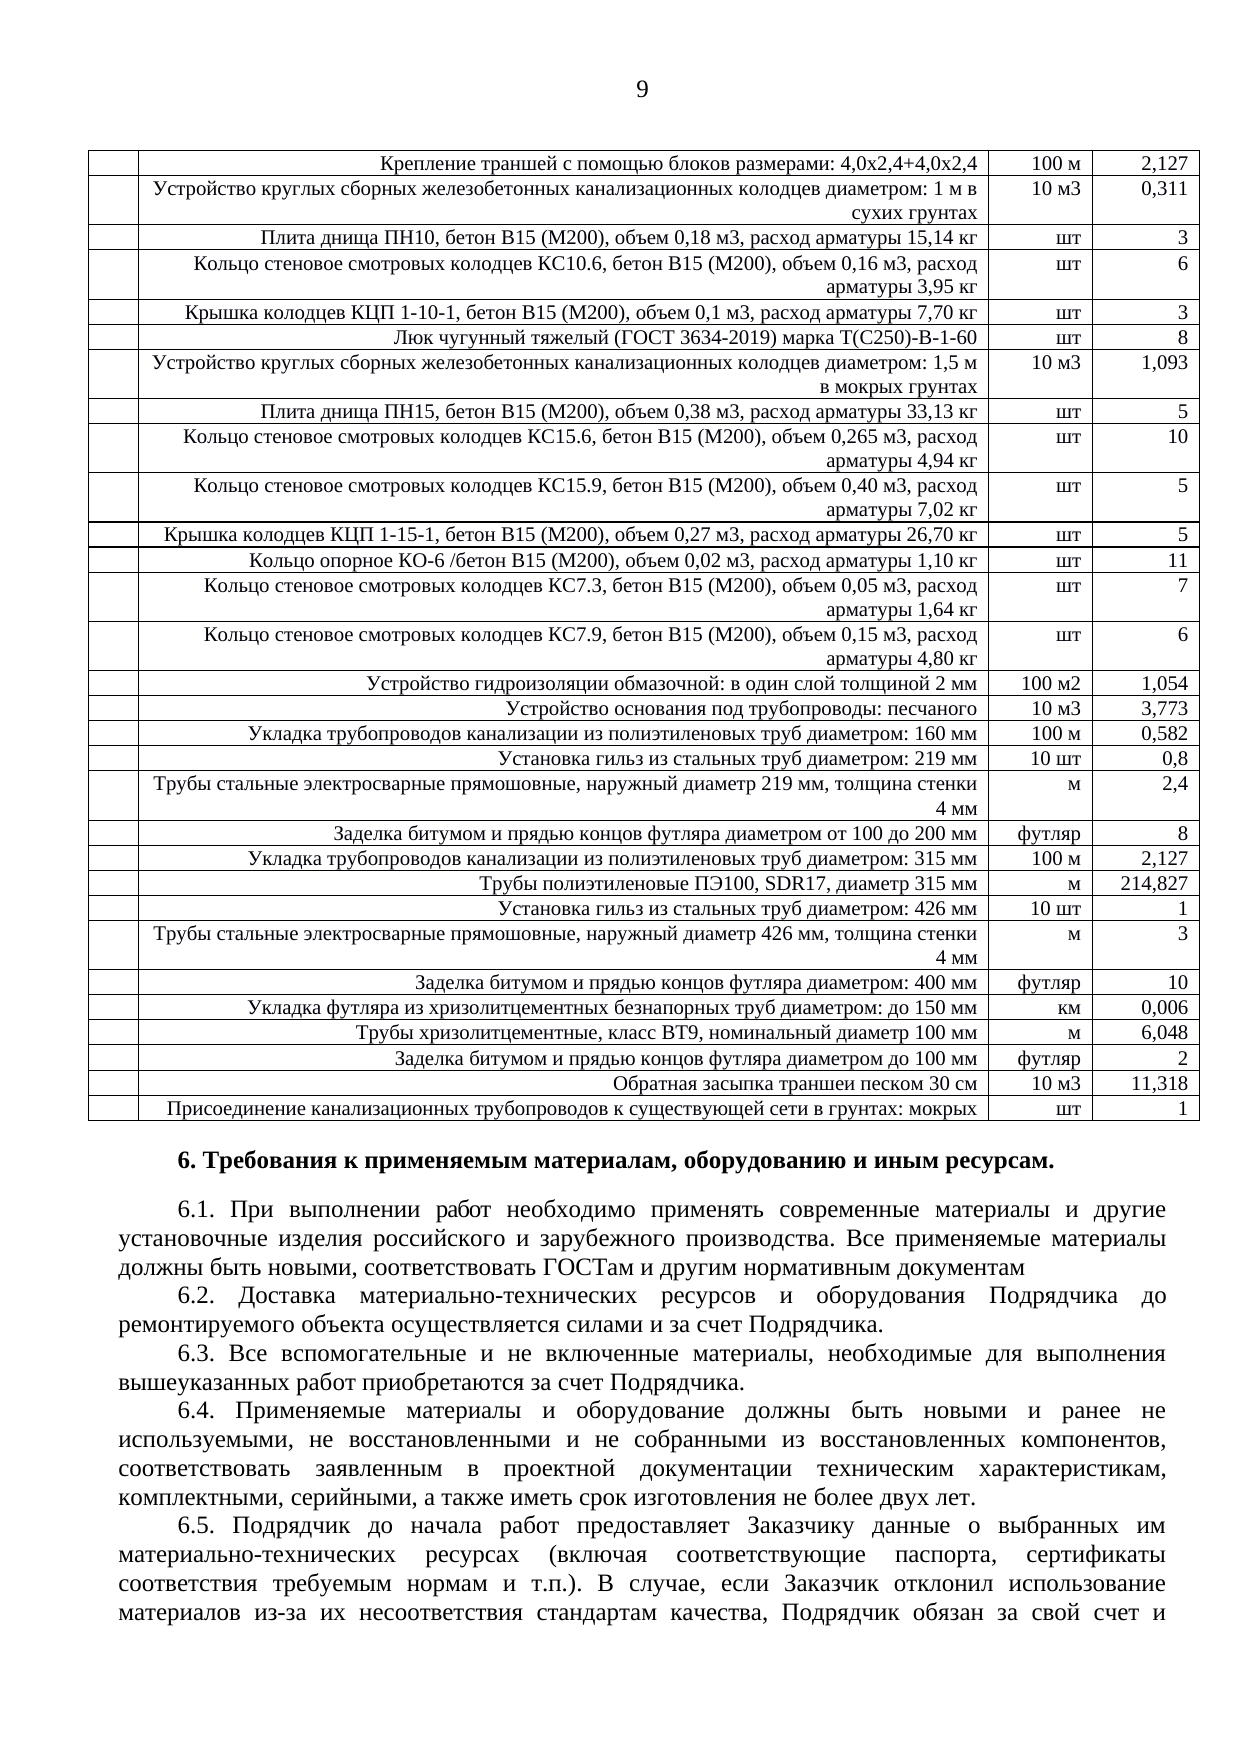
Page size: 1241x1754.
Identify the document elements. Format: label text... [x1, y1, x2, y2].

table_cell 10 шт [989, 746, 1092, 770]
table_cell 0,006 [1093, 995, 1199, 1019]
table_cell футляр [989, 970, 1092, 994]
table_cell 1 [1093, 896, 1199, 920]
table_cell 11,318 [1093, 1071, 1199, 1094]
table_cell [89, 871, 138, 895]
table_cell шт [989, 622, 1092, 670]
table_cell 10 [1093, 970, 1199, 994]
table_cell шт [989, 325, 1092, 349]
table_cell 2,4 [1093, 771, 1199, 819]
text 6.4. Применяемые материалы и оборудование должны быть новыми и ранее не используемыми, не восстановленными и не собранными из восстановленных компонентов, соответствовать заявленным в проектной документации техническим характеристикам, комплектными, серийными, а также иметь срок изготовления не более двух лет. [118, 1396, 1167, 1511]
table_cell 3 [1093, 225, 1199, 249]
table_cell Устройство круглых сборных железобетонных канализационных колодцев диаметром: 1,5 м в мокрых грунтах [139, 350, 988, 398]
table_cell Крышка колодцев КЦП 1-15-1, бетон В15 (М200), объем 0,27 м3, расход арматуры 26,70 кг [139, 523, 988, 546]
table_cell Трубы хризолитцементные, класс ВТ9, номинальный диаметр 100 мм [139, 1020, 988, 1044]
table_cell [89, 151, 138, 175]
table_cell 2,127 [1093, 846, 1199, 870]
table_cell [89, 176, 138, 224]
table_cell [89, 671, 138, 695]
table_cell [89, 225, 138, 249]
table_cell 6 [1093, 622, 1199, 670]
table_cell шт [989, 548, 1092, 572]
table_cell м [989, 1020, 1092, 1044]
table_cell 8 [1093, 821, 1199, 844]
table_cell Присоединение канализационных трубопроводов к существующей сети в грунтах: мокрых [139, 1096, 988, 1120]
table_cell [89, 250, 138, 298]
table_cell Трубы полиэтиленовые ПЭ100, SDR17, диаметр 315 мм [139, 871, 988, 895]
table_cell 2,127 [1093, 151, 1199, 175]
table_cell [89, 696, 138, 720]
table_cell шт [989, 473, 1092, 521]
table_cell 6,048 [1093, 1020, 1199, 1044]
table_cell 0,311 [1093, 176, 1199, 224]
table_cell 8 [1093, 325, 1199, 349]
table_cell 10 м3 [989, 176, 1092, 224]
table_cell [89, 350, 138, 398]
table_cell [89, 325, 138, 349]
table_cell Устройство основания под трубопроводы: песчаного [139, 696, 988, 720]
table_cell 3,773 [1093, 696, 1199, 720]
table_cell Кольцо стеновое смотровых колодцев КС10.6, бетон В15 (М200), объем 0,16 м3, расход арматуры 3,95 кг [139, 250, 988, 298]
table_cell [89, 424, 138, 472]
table_cell [89, 921, 138, 969]
table_cell [89, 622, 138, 670]
table_cell Обратная засыпка траншеи песком 30 см [139, 1071, 988, 1094]
table_cell [89, 1020, 138, 1044]
table_cell шт [989, 424, 1092, 472]
table_cell Кольцо стеновое смотровых колодцев КС15.9, бетон В15 (М200), объем 0,40 м3, расход арматуры 7,02 кг [139, 473, 988, 521]
table_cell Заделка битумом и прядью концов футляра диаметром: 400 мм [139, 970, 988, 994]
text 6.3. Все вспомогательные и не включенные материалы, необходимые для выполнения вышеуказанных работ приобретаются за счет Подрядчика. [118, 1338, 1167, 1396]
table_cell [89, 821, 138, 844]
table_cell 5 [1093, 523, 1199, 546]
text 6.2. Доставка материально-технических ресурсов и оборудования Подрядчика до ремонтируемого объекта осуществляется силами и за счет Подрядчика. [118, 1281, 1167, 1338]
table_cell [89, 721, 138, 745]
table_cell Кольцо опорное КО-6 /бетон В15 (М200), объем 0,02 м3, расход арматуры 1,10 кг [139, 548, 988, 572]
table_cell [89, 970, 138, 994]
table_cell 3 [1093, 921, 1199, 969]
table_cell [89, 846, 138, 870]
table_cell 0,582 [1093, 721, 1199, 745]
table_cell Установка гильз из стальных труб диаметром: 426 мм [139, 896, 988, 920]
table_cell 0,8 [1093, 746, 1199, 770]
table_cell 1 [1093, 1096, 1199, 1120]
table_cell Укладка футляра из хризолитцементных безнапорных труб диаметром: до 150 мм [139, 995, 988, 1019]
table_cell 11 [1093, 548, 1199, 572]
table_cell Плита днища ПН15, бетон В15 (М200), объем 0,38 м3, расход арматуры 33,13 кг [139, 399, 988, 423]
table_cell 10 шт [989, 896, 1092, 920]
table_cell шт [989, 225, 1092, 249]
table_cell [89, 573, 138, 621]
table_cell 10 [1093, 424, 1199, 472]
table_cell 10 м3 [989, 1071, 1092, 1094]
table_cell 10 м3 [989, 696, 1092, 720]
table_cell [89, 896, 138, 920]
table_cell шт [989, 523, 1092, 546]
table_cell Трубы стальные электросварные прямошовные, наружный диаметр 219 мм, толщина стенки 4 мм [139, 771, 988, 819]
table_cell Крепление траншей с помощью блоков размерами: 4,0х2,4+4,0х2,4 [139, 151, 988, 175]
table_cell шт [989, 573, 1092, 621]
table_cell 100 м [989, 151, 1092, 175]
table_cell км [989, 995, 1092, 1019]
table_cell [89, 995, 138, 1019]
table_cell [89, 771, 138, 819]
table_cell шт [989, 250, 1092, 298]
table_cell Люк чугунный тяжелый (ГОСТ 3634-2019) марка Т(С250)-В-1-60 [139, 325, 988, 349]
table_cell Устройство круглых сборных железобетонных канализационных колодцев диаметром: 1 м в сухих грунтах [139, 176, 988, 224]
table_cell Кольцо стеновое смотровых колодцев КС15.6, бетон В15 (М200), объем 0,265 м3, расход арматуры 4,94 кг [139, 424, 988, 472]
table_cell [89, 399, 138, 423]
table_cell 3 [1093, 300, 1199, 324]
table_cell Крышка колодцев КЦП 1-10-1, бетон В15 (М200), объем 0,1 м3, расход арматуры 7,70 кг [139, 300, 988, 324]
table_cell футляр [989, 821, 1092, 844]
table_cell шт [989, 1096, 1092, 1120]
table_cell 7 [1093, 573, 1199, 621]
table_cell 100 м [989, 846, 1092, 870]
table_cell [89, 1045, 138, 1069]
table_cell 6 [1093, 250, 1199, 298]
table_cell шт [989, 399, 1092, 423]
table_cell м [989, 871, 1092, 895]
table_cell Плита днища ПН10, бетон В15 (М200), объем 0,18 м3, расход арматуры 15,14 кг [139, 225, 988, 249]
table_cell 1,054 [1093, 671, 1199, 695]
table_cell Заделка битумом и прядью концов футляра диаметром до 100 мм [139, 1045, 988, 1069]
table_cell Кольцо стеновое смотровых колодцев КС7.3, бетон В15 (М200), объем 0,05 м3, расход арматуры 1,64 кг [139, 573, 988, 621]
table_cell Трубы стальные электросварные прямошовные, наружный диаметр 426 мм, толщина стенки 4 мм [139, 921, 988, 969]
table_cell 5 [1093, 473, 1199, 521]
table_cell [89, 300, 138, 324]
table_cell Укладка трубопроводов канализации из полиэтиленовых труб диаметром: 315 мм [139, 846, 988, 870]
table_cell [89, 548, 138, 572]
table_cell 214,827 [1093, 871, 1199, 895]
table_cell 1,093 [1093, 350, 1199, 398]
table_cell шт [989, 300, 1092, 324]
table_cell Укладка трубопроводов канализации из полиэтиленовых труб диаметром: 160 мм [139, 721, 988, 745]
table_cell 5 [1093, 399, 1199, 423]
text 6. Требования к применяемым материалам, оборудованию и иным ресурсам. [118, 1145, 1167, 1173]
table_cell 10 м3 [989, 350, 1092, 398]
table_cell 2 [1093, 1045, 1199, 1069]
text 6.1. При выполнении работ необходимо применять современные материалы и другие установочные изделия российского и зарубежного производства. Все применяемые материалы должны быть новыми, соответствовать ГОСТам и другим нормативным документам [118, 1194, 1167, 1281]
table_cell [89, 523, 138, 546]
table_cell футляр [989, 1045, 1092, 1069]
table_cell 100 м [989, 721, 1092, 745]
table_cell [89, 1096, 138, 1120]
table_cell [89, 1071, 138, 1094]
table_cell Кольцо стеновое смотровых колодцев КС7.9, бетон В15 (М200), объем 0,15 м3, расход арматуры 4,80 кг [139, 622, 988, 670]
table_cell [89, 473, 138, 521]
table_cell Заделка битумом и прядью концов футляра диаметром от 100 до 200 мм [139, 821, 988, 844]
table_cell Установка гильз из стальных труб диаметром: 219 мм [139, 746, 988, 770]
table_cell м [989, 771, 1092, 819]
table_cell 100 м2 [989, 671, 1092, 695]
table_cell Устройство гидроизоляции обмазочной: в один слой толщиной 2 мм [139, 671, 988, 695]
table_cell м [989, 921, 1092, 969]
table_cell [89, 746, 138, 770]
